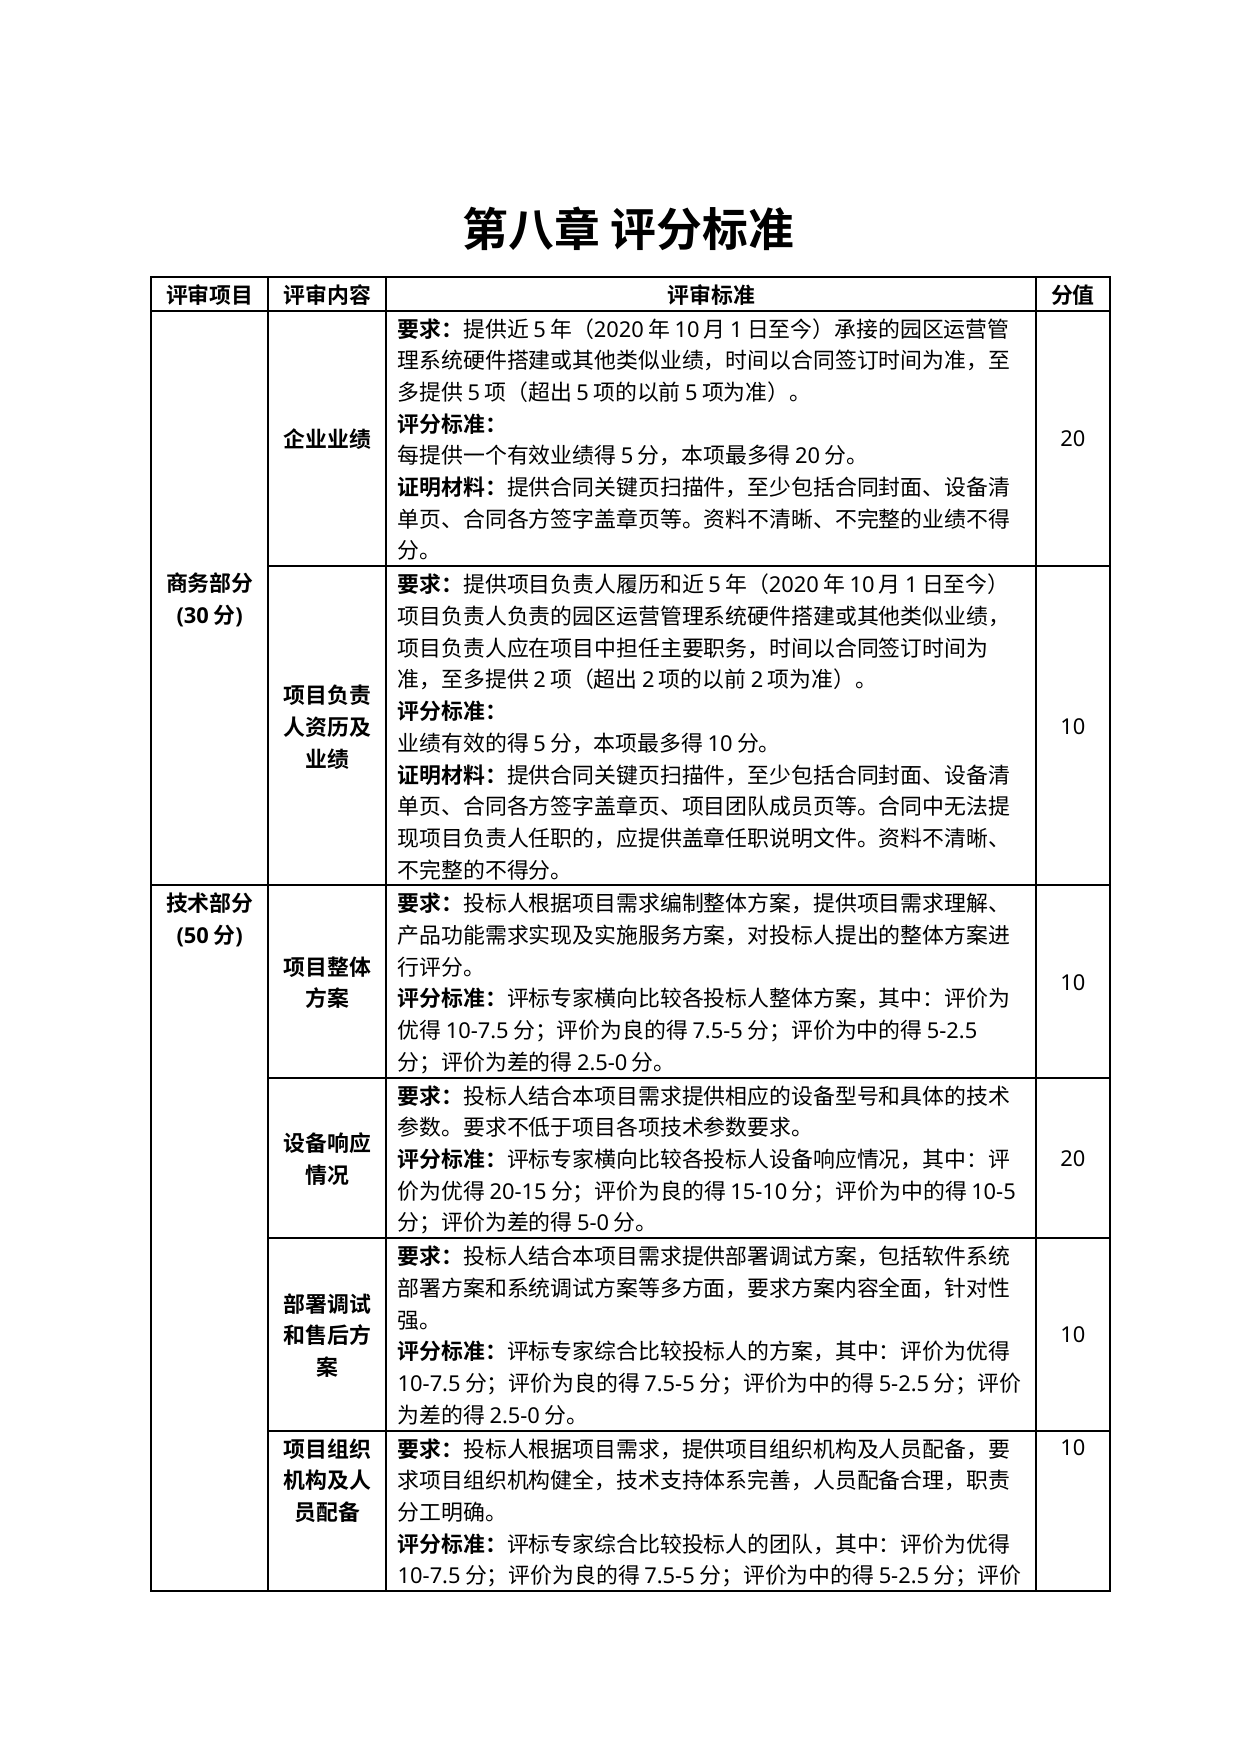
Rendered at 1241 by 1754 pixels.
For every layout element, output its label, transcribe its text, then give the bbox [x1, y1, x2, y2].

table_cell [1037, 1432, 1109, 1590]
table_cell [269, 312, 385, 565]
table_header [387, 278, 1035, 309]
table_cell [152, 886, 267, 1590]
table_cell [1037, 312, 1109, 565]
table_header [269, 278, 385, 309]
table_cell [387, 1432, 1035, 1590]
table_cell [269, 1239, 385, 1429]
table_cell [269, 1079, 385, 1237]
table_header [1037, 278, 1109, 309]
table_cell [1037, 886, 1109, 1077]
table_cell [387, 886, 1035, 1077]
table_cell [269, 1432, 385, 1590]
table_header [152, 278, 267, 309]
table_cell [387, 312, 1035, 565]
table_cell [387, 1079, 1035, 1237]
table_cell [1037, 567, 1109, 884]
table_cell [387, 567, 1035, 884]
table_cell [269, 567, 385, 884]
list 评分标准 [150, 178, 1106, 276]
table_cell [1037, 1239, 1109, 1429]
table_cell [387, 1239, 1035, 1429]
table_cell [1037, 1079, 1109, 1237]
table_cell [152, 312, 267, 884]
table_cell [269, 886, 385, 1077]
